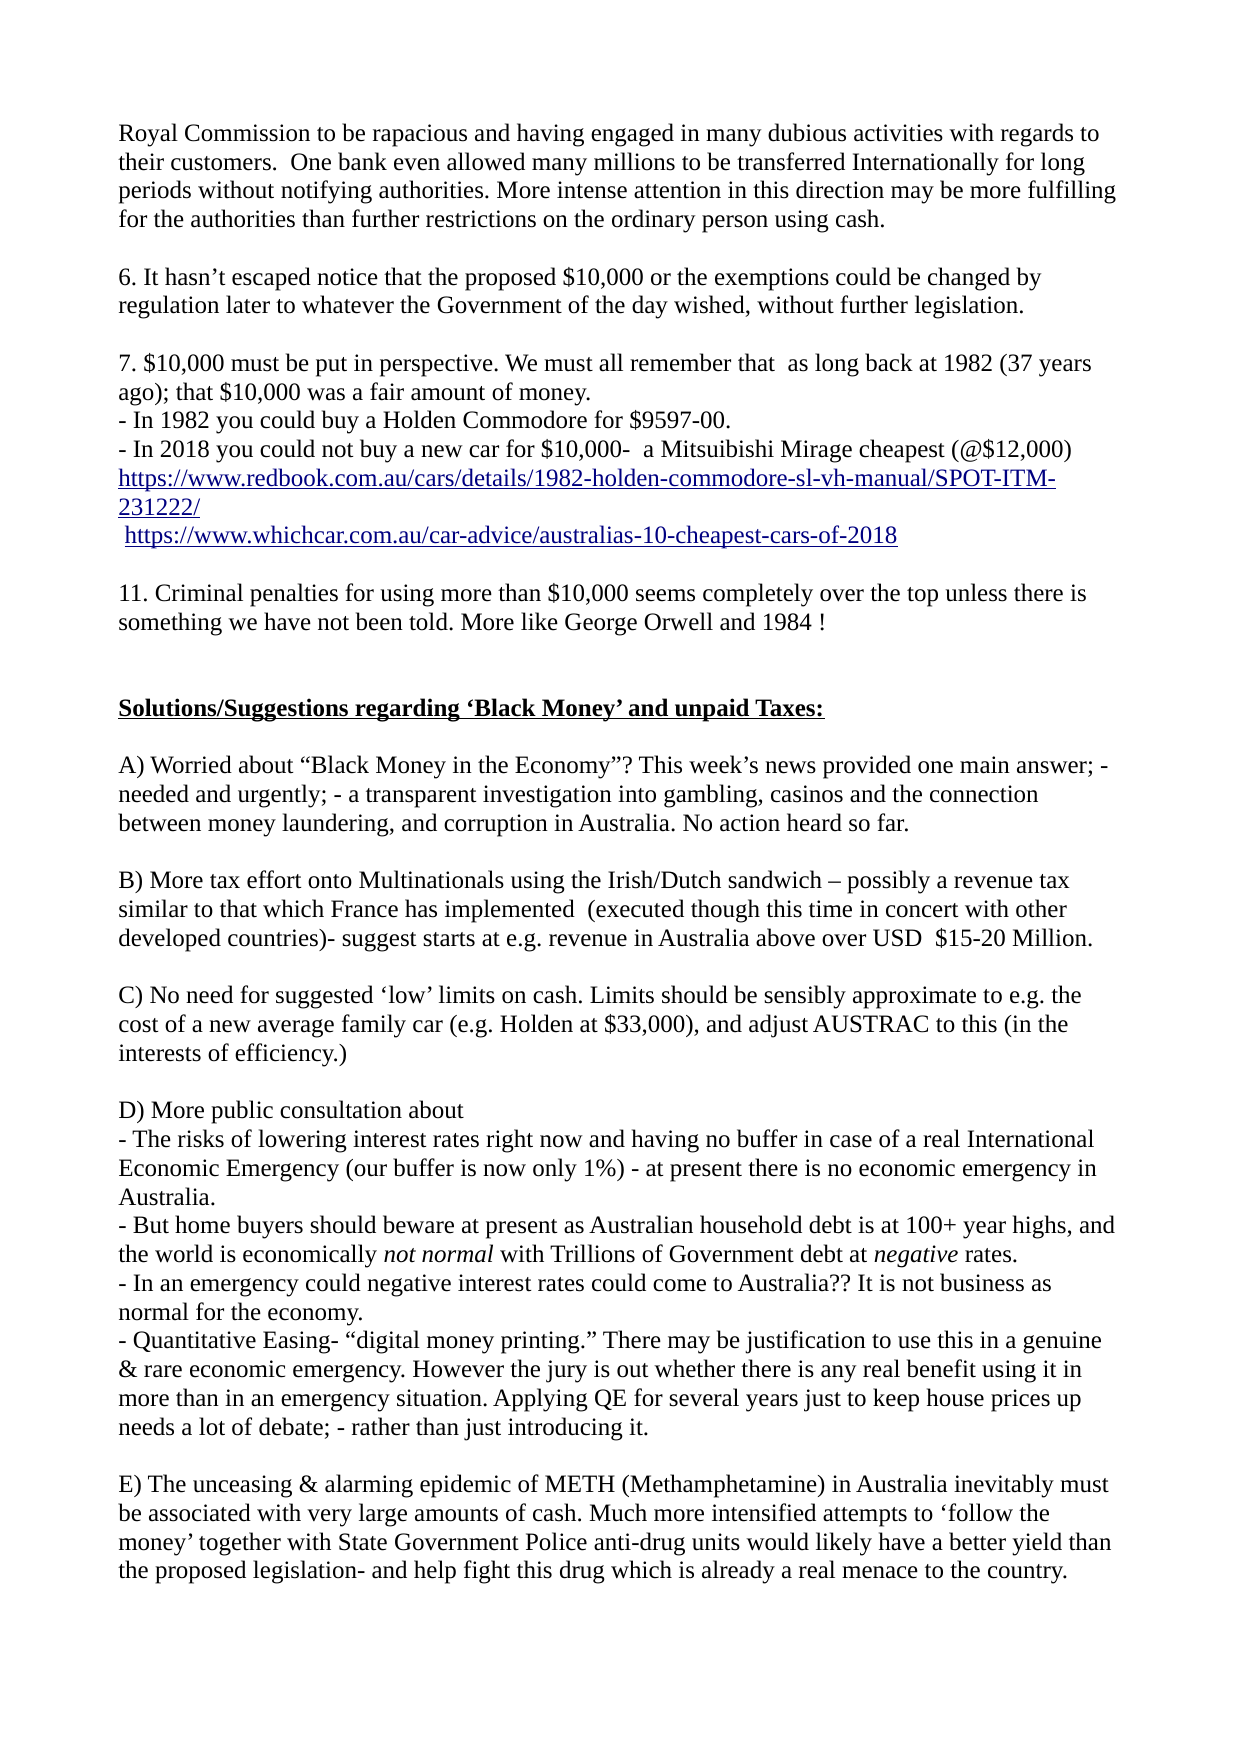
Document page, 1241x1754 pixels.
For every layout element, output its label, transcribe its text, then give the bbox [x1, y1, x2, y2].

text - In 1982 you could buy a Holden Commodore for $9597-00. [118, 406, 1122, 434]
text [118, 118, 1122, 233]
text 6. It hasn’t escaped notice that the proposed $10,000 or the exemptions could be changed by regulation later to whatever the Government of the day wished, without further legislation. [118, 262, 1122, 319]
text - In 2018 you could not buy a new car for $10,000- a Mitsuibishi Mirage cheapest (@$12,000) [118, 434, 1122, 463]
text https://www.redbook.com.au/cars/details/1982-holden-commodore-sl-vh-manual/SPOT-ITM-231222/ [118, 463, 1122, 521]
text https://www.whichcar.com.au/car-advice/australias-10-cheapest-cars-of-2018 [118, 521, 1122, 549]
text B) More tax effort onto Multinationals using the Irish/Dutch sandwich – possibly a revenue tax similar to that which France has implemented (executed though this time in concert with other developed countries)- suggest starts at e.g. revenue in Australia above over USD $15-20 Million. [118, 866, 1122, 952]
text Solutions/Suggestions regarding ‘Black Money’ and unpaid Taxes: [118, 693, 1122, 722]
text E) The unceasing & alarming epidemic of METH (Methamphetamine) in Australia inevitably must be associated with very large amounts of cash. Much more intensified attempts to ‘follow the money’ together with State Government Police anti-drug units would likely have a better yield than the proposed legislation- and help fight this drug which is already a real menace to the country. [118, 1469, 1122, 1584]
text C) No need for suggested ‘low’ limits on cash. Limits should be sensibly approximate to e.g. the cost of a new average family car (e.g. Holden at $33,000), and adjust AUSTRAC to this (in the interests of efficiency.) [118, 981, 1122, 1067]
text - In an emergency could negative interest rates could come to Australia?? It is not business as normal for the economy. [118, 1268, 1122, 1326]
text D) More public consultation about [118, 1096, 1122, 1124]
text 11. Criminal penalties for using more than $10,000 seems completely over the top unless there is something we have not been told. More like George Orwell and 1984 ! [118, 578, 1122, 636]
text - But home buyers should beware at present as Australian household debt is at 100+ year highs, and the world is economically not normal with Trillions of Government debt at negative rates. [118, 1211, 1122, 1268]
text - Quantitative Easing- “digital money printing.” There may be justification to use this in a genuine & rare economic emergency. However the jury is out whether there is any real benefit using it in more than in an emergency situation. Applying QE for several years just to keep house prices up needs a lot of debate; - rather than just introducing it. [118, 1326, 1122, 1441]
text A) Worried about “Black Money in the Economy”? This week’s news provided one main answer; - needed and urgently; - a transparent investigation into gambling, casinos and the connection between money laundering, and corruption in Australia. No action heard so far. [118, 751, 1122, 837]
text - The risks of lowering interest rates right now and having no buffer in case of a real International Economic Emergency (our buffer is now only 1%) - at present there is no economic emergency in Australia. [118, 1124, 1122, 1211]
text 7. $10,000 must be put in perspective. We must all remember that as long back at 1982 (37 years ago); that $10,000 was a fair amount of money. [118, 348, 1122, 406]
